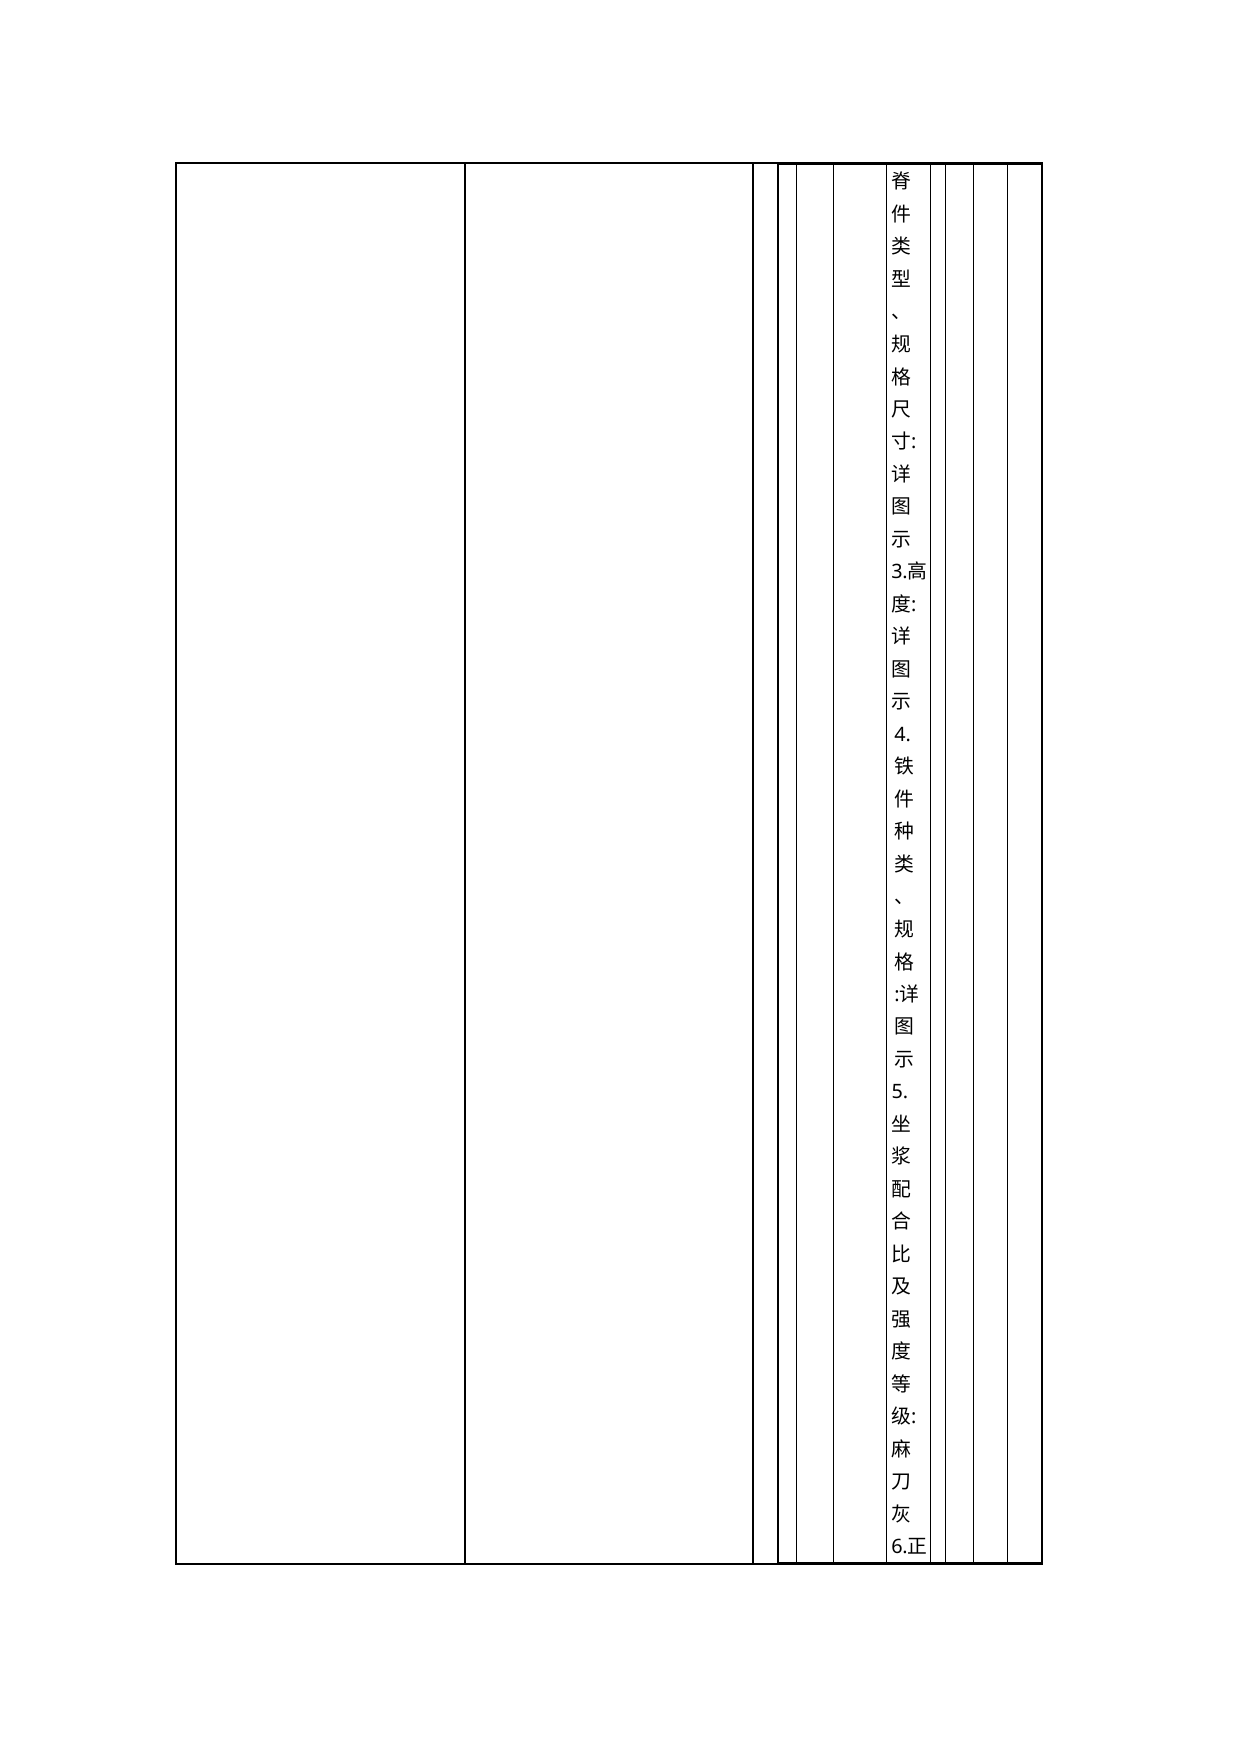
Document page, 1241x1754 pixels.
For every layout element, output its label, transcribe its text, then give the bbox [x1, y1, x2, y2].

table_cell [946, 165, 973, 1562]
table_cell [754, 164, 777, 1563]
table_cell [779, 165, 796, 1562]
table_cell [974, 165, 1007, 1562]
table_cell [797, 165, 833, 1562]
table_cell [1008, 165, 1041, 1562]
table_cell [887, 165, 930, 1562]
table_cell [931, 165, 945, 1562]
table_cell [834, 165, 886, 1562]
table_cell [466, 164, 752, 1563]
table_cell 1 [177, 164, 464, 1563]
